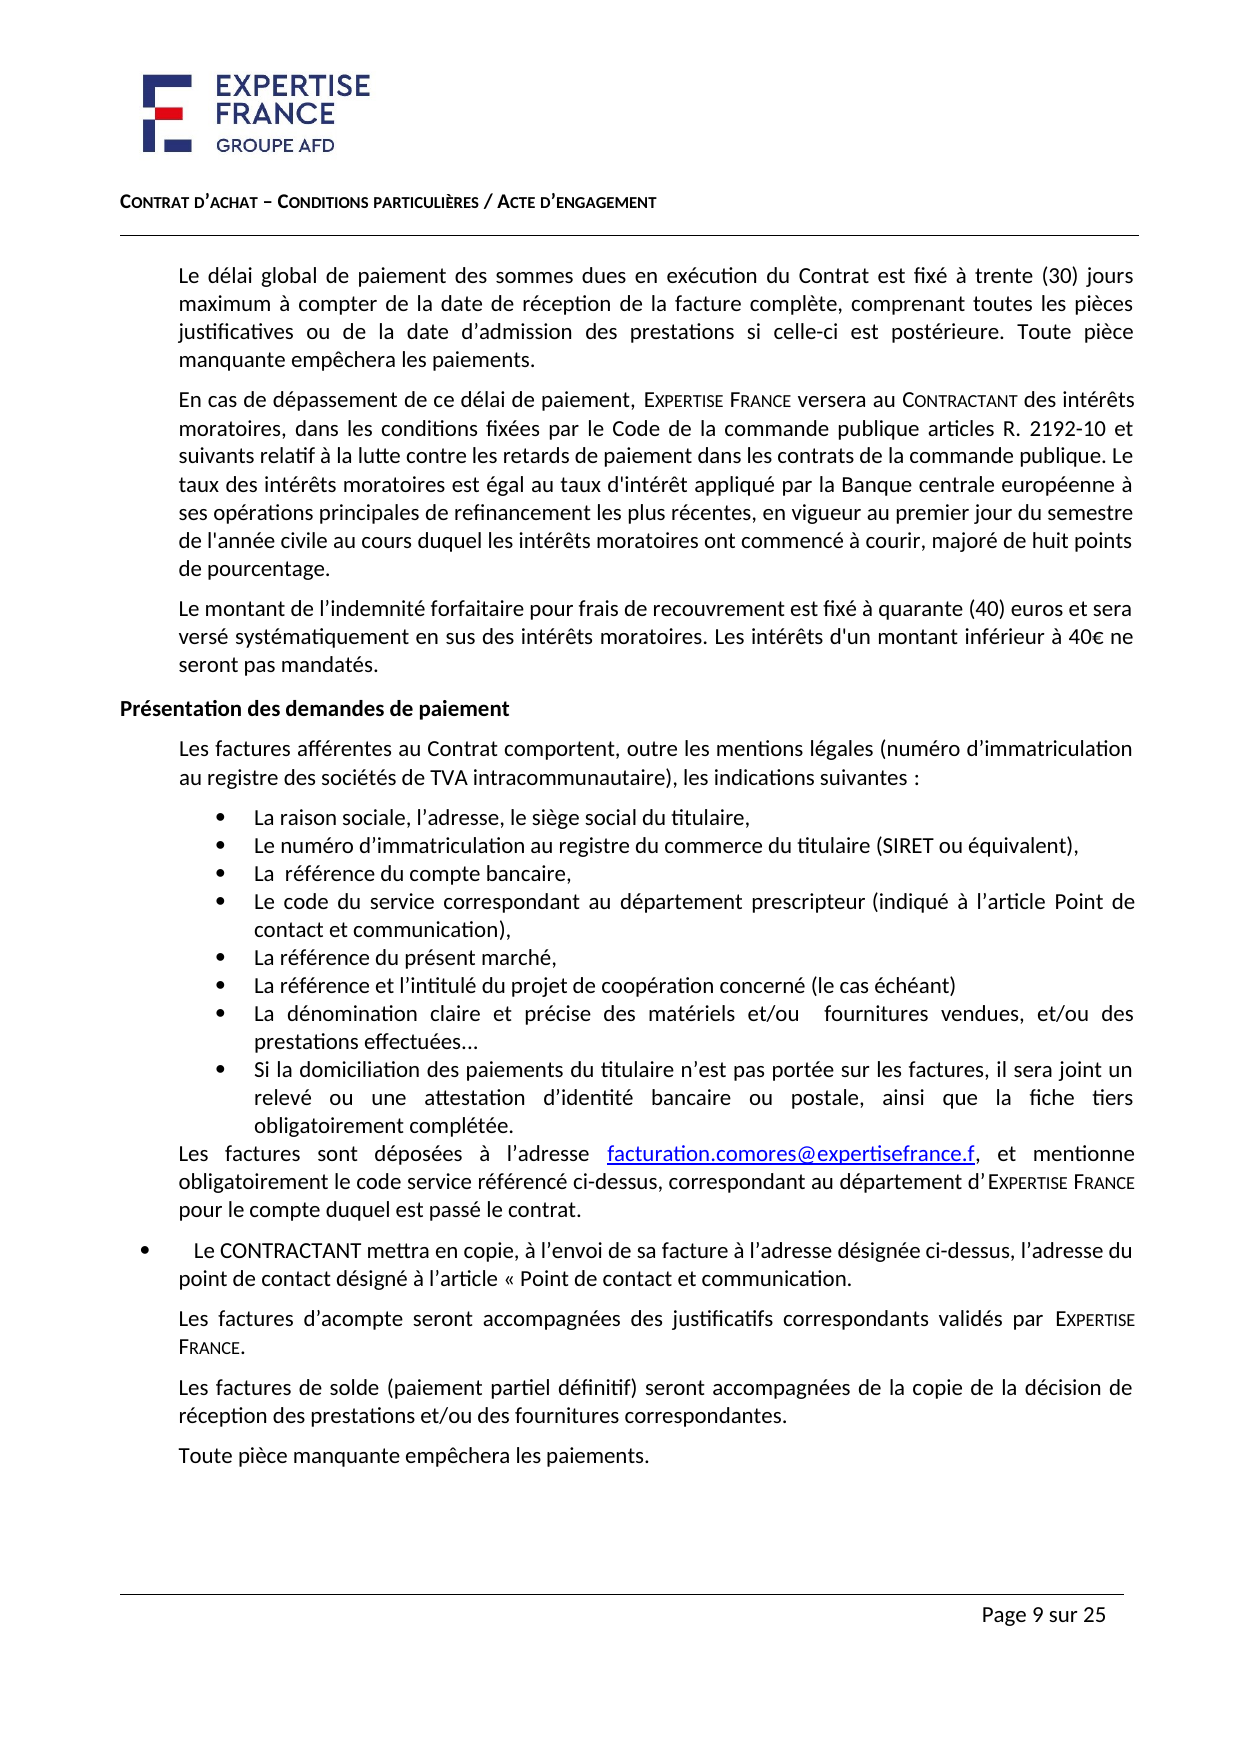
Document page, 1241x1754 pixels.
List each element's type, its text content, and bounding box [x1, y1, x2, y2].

list La référence et l’intitulé du projet de coopération concerné (le cas échéant) [216, 971, 1135, 999]
list Le montant de l’indemnité forfaitaire pour frais de recouvrement est fixé à quarante (40) euros et sera versé systématiquement en sus des intérêts moratoires. Les intérêts d'un montant inférieur à 40€ ne seront pas mandatés. [178, 594, 1135, 678]
list Toute pièce manquante empêchera les paiements. [178, 1442, 1135, 1469]
list Si la domiciliation des paiements du titulaire n’est pas portée sur les factures, il sera joint un relevé ou une attestation d’identité bancaire ou postale, ainsi que la fiche tiers obligatoirement complétée. [216, 1055, 1135, 1139]
picture [120, 41, 397, 183]
list Le code du service correspondant au département prescripteur (indiqué à l’article Point de contact et communication), [216, 887, 1135, 943]
list La raison sociale, l’adresse, le siège social du titulaire, [216, 803, 1135, 831]
list La dénomination claire et précise des matériels et/ou fournitures vendues, et/ou des prestations effectuées... [216, 999, 1135, 1055]
list Les factures afférentes au Contrat comportent, outre les mentions légales (numéro d’immatriculation au registre des sociétés de TVA intracommunautaire), les indications suivantes : [179, 734, 1135, 791]
list Les factures sont déposées à l’adresse facturation.comores@expertisefrance.f, et mentionne obligatoirement le code service référencé ci-dessus, correspondant au département d’Expertise France pour le compte duquel est passé le contrat. [178, 1139, 1135, 1223]
list En cas de dépassement de ce délai de paiement, Expertise France versera au Contractant des intérêts moratoires, dans les conditions fixées par le Code de la commande publique articles R. 2192-10 et suivants relatif à la lutte contre les retards de paiement dans les contrats de la commande publique. Le taux des intérêts moratoires est égal au taux d'intérêt appliqué par la Banque centrale européenne à ses opérations principales de refinancement les plus récentes, en vigueur au premier jour du semestre de l'année civile au cours duquel les intérêts moratoires ont commencé à courir, majoré de huit points de pourcentage. [178, 386, 1135, 582]
list Les factures de solde (paiement partiel définitif) seront accompagnées de la copie de la décision de réception des prestations et/ou des fournitures correspondantes. [178, 1373, 1135, 1429]
list Les factures d’acompte seront accompagnées des justificatifs correspondants validés par Expertise France. [178, 1304, 1135, 1361]
list La référence du compte bancaire, [216, 859, 1135, 887]
list Le numéro d’immatriculation au registre du commerce du titulaire (SIRET ou équivalent), [216, 831, 1135, 859]
subtitle Présentation des demandes de paiement [120, 691, 1135, 722]
list Le délai global de paiement des sommes dues en exécution du Contrat est fixé à trente (30) jours maximum à compter de la date de réception de la facture complète, comprenant toutes les pièces justificatives ou de la date d’admission des prestations si celle-ci est postérieure. Toute pièce manquante empêchera les paiements. [178, 261, 1135, 373]
list La référence du présent marché, [216, 943, 1135, 971]
list Le CONTRACTANT mettra en copie, à l’envoi de sa facture à l’adresse désignée ci-dessus, l’adresse du point de contact désigné à l’article « Point de contact et communication. [141, 1236, 1135, 1292]
